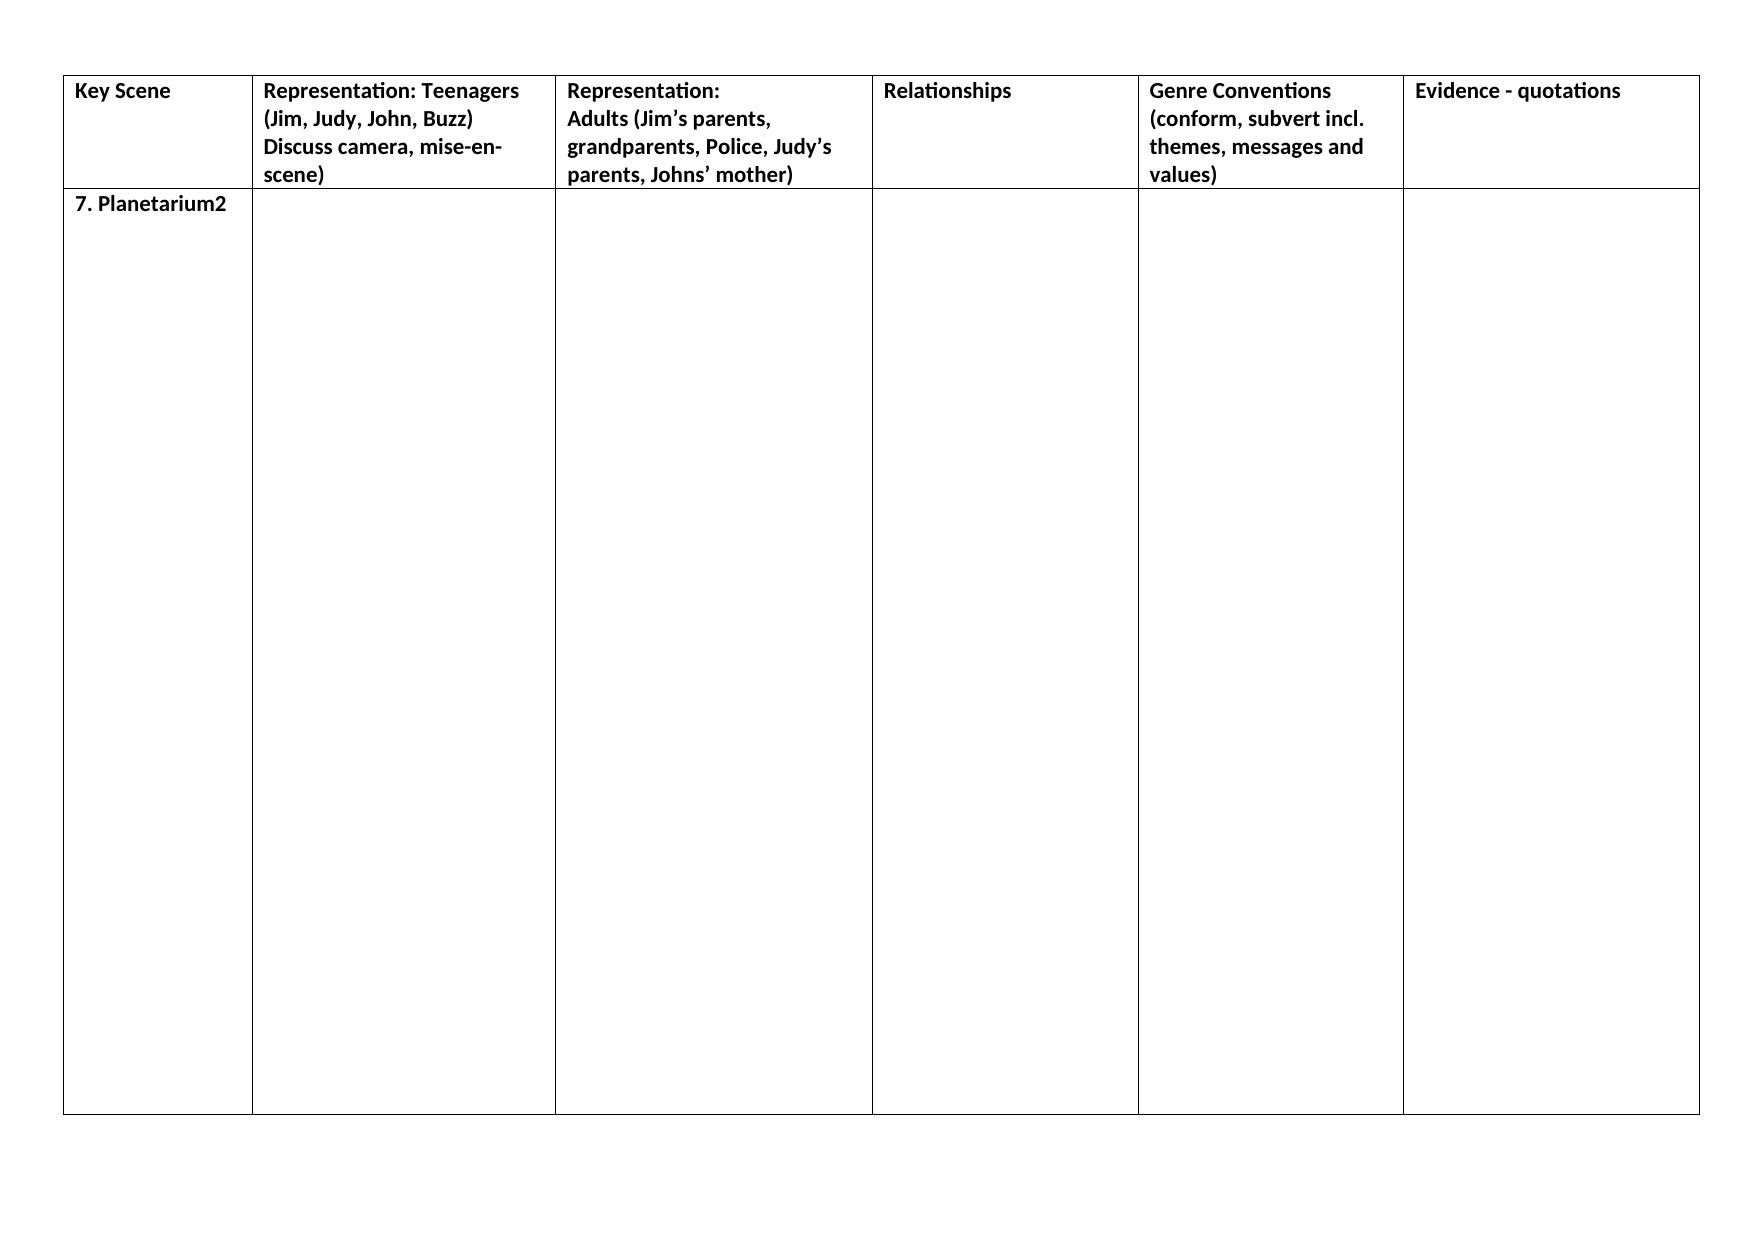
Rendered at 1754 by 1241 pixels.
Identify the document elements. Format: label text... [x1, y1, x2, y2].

table_cell [1139, 189, 1403, 1114]
table_cell Relationships [873, 76, 1138, 188]
table_cell [1404, 189, 1699, 1114]
table_cell Evidence - quotations [1404, 76, 1699, 188]
table_cell Key Scene [64, 76, 252, 188]
table_cell Representation: Teenagers (Jim, Judy, John, Buzz) Discuss camera, mise-en-scene) [253, 76, 555, 188]
table_cell 7. Planetarium2 [64, 189, 252, 1114]
table_cell [556, 189, 872, 1114]
table_cell [873, 189, 1138, 1114]
table_cell [253, 189, 555, 1114]
table_cell Representation: Adults (Jim’s parents, grandparents, Police, Judy’s parents, Johns’ mother) [556, 76, 872, 188]
table_cell Genre Conventions (conform, subvert incl. themes, messages and values) [1139, 76, 1403, 188]
